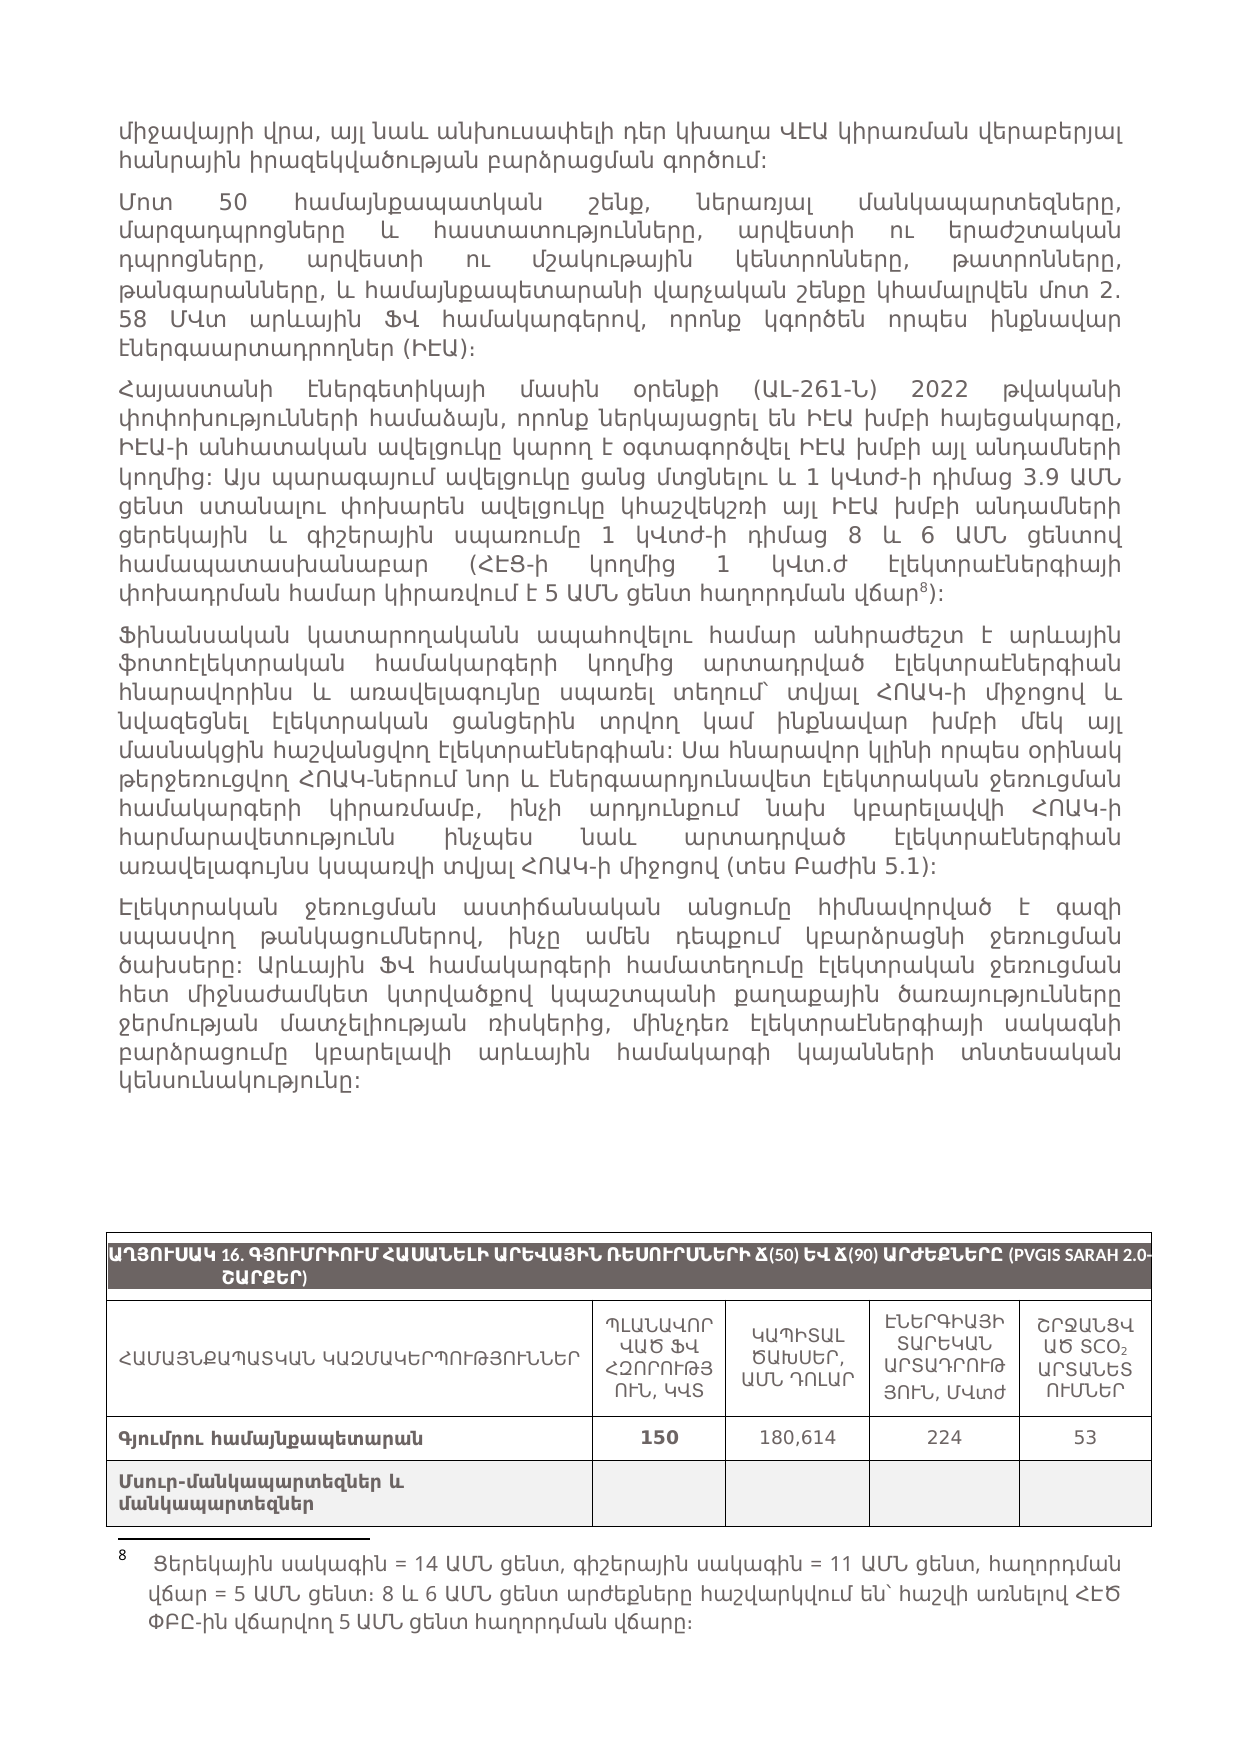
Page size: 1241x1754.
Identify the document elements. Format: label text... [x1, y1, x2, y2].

table_cell ԷՆԵՐԳԻԱՅԻ ՏԱՐԵԿԱՆ ԱՐՏԱԴՐՈՒԹՅՈՒՆ, ՄՎտժ [870, 1301, 1019, 1416]
table_cell [1020, 1461, 1151, 1526]
table_cell [870, 1461, 1019, 1526]
table_cell ՇՐՋԱՆՑՎԱԾ ՏCO2 ԱՐՏԱՆԵՏՈՒՄՆԵՐ [1020, 1301, 1151, 1416]
table_cell Մսուր-մանկապարտեզներ և մանկապարտեզներ [107, 1461, 592, 1526]
table_header ԱՂՅՈՒՍԱԿ 16. ԳՅՈՒՄՐԻՈՒՄ ՀԱՍԱՆԵԼԻ ԱՐԵՎԱՅԻՆ ՌԵՍՈՒՐՍՆԵՐԻ Ճ(50) ԵՎ Ճ(90) ԱՐԺԵՔՆԵՐԸ (PVGIS SARAH 2.0-ի ՇԱՐՔԵՐ) [107, 1233, 1151, 1299]
table_cell 150 [593, 1417, 725, 1459]
table_cell [593, 1461, 725, 1526]
table_cell 180,614 [726, 1417, 869, 1459]
table_cell ՊԼԱՆԱՎՈՐՎԱԾ ՖՎ ՀԶՈՐՈՒԹՅՈՒՆ, ԿՎՏ [593, 1301, 725, 1416]
table_cell ՀԱՄԱՅՆՔԱՊԱՏԿԱՆ ԿԱԶՄԱԿԵՐՊՈՒԹՅՈՒՆՆԵՐ [107, 1301, 592, 1416]
table_cell Գյումրու համայնքապետարան [107, 1417, 592, 1459]
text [118, 118, 1122, 174]
table_cell ԿԱՊԻՏԱԼ ԾԱԽՍԵՐ, ԱՄՆ ԴՈԼԱՐ [726, 1301, 869, 1416]
text Հայաստանի էներգետիկայի մասին օրենքի (ԱԼ-261-Ն) 2022 թվականի փոփոխությունների համաձայն, որոնք ներկայացրել են ԻԷԱ խմբի հայեցակարգը, ԻԷԱ-ի անհատական ավելցուկը կարող է օգտագործվել ԻԷԱ խմբի այլ անդամների կողմից: Այս պարագայում ավելցուկը ցանց մտցնելու և 1 կՎտժ-ի դիմաց 3․9 ԱՄՆ ցենտ ստանալու փոխարեն ավելցուկը կհաշվեկշռի այլ ԻԷԱ խմբի անդամների ցերեկային և գիշերային սպառումը 1 կՎտժ-ի դիմաց 8 և 6 ԱՄՆ ցենտով համապատասխանաբար (ՀԷՑ-ի կողմից 1 կՎտ.ժ էլեկտրաէներգիայի փոխադրման համար կիրառվում է 5 ԱՄՆ ցենտ հաղորդման վճար): [118, 376, 1122, 607]
text Մոտ 50 համայնքապատկան շենք, ներառյալ մանկապարտեզները, մարզադպրոցները և հաստատությունները, արվեստի ու երաժշտական դպրոցները, արվեստի ու մշակութային կենտրոնները, թատրոնները, թանգարանները, և համայնքապետարանի վարչական շենքը կհամալրվեն մոտ 2․58 ՄՎտ արևային ՖՎ համակարգերով, որոնք կգործեն որպես ինքնավար էներգաարտադրողներ (ԻԷԱ)։ [118, 188, 1122, 362]
text Ֆինանսական կատարողականն ապահովելու համար անհրաժեշտ է արևային ֆոտոէլեկտրական համակարգերի կողմից արտադրված էլեկտրաէներգիան հնարավորինս և առավելագույնը սպառել տեղում՝ տվյալ ՀՈԱԿ-ի միջոցով և նվազեցնել էլեկտրական ցանցերին տրվող կամ ինքնավար խմբի մեկ այլ մասնակցին հաշվանցվող էլեկտրաէներգիան: Սա հնարավոր կլինի որպես օրինակ թերջեռուցվող ՀՈԱԿ-ներում նոր և էներգաարդյունավետ էլեկտրական ջեռուցման համակարգերի կիրառմամբ, ինչի արդյունքում նախ կբարելավվի ՀՈԱԿ-ի հարմարավետությունն ինչպես նաև արտադրված էլեկտրաէներգիան առավելագույնս կսպառվի տվյալ ՀՈԱԿ-ի միջոցով (տես Բաժին 5.1): [118, 622, 1122, 880]
table_cell 224 [870, 1417, 1019, 1459]
table_cell [726, 1461, 869, 1526]
table_cell 53 [1020, 1417, 1151, 1459]
text Էլեկտրական ջեռուցման աստիճանական անցումը հիմնավորված է գազի սպասվող թանկացումներով, ինչը ամեն դեպքում կբարձրացնի ջեռուցման ծախսերը: Արևային ՖՎ համակարգերի համատեղումը էլեկտրական ջեռուցման հետ միջնաժամկետ կտրվածքով կպաշտպանի քաղաքային ծառայությունները ջերմության մատչելիության ռիսկերից, մինչդեռ էլեկտրաէներգիայի սակագնի բարձրացումը կբարելավի արևային համակարգի կայանների տնտեսական կենսունակությունը: [118, 894, 1122, 1094]
